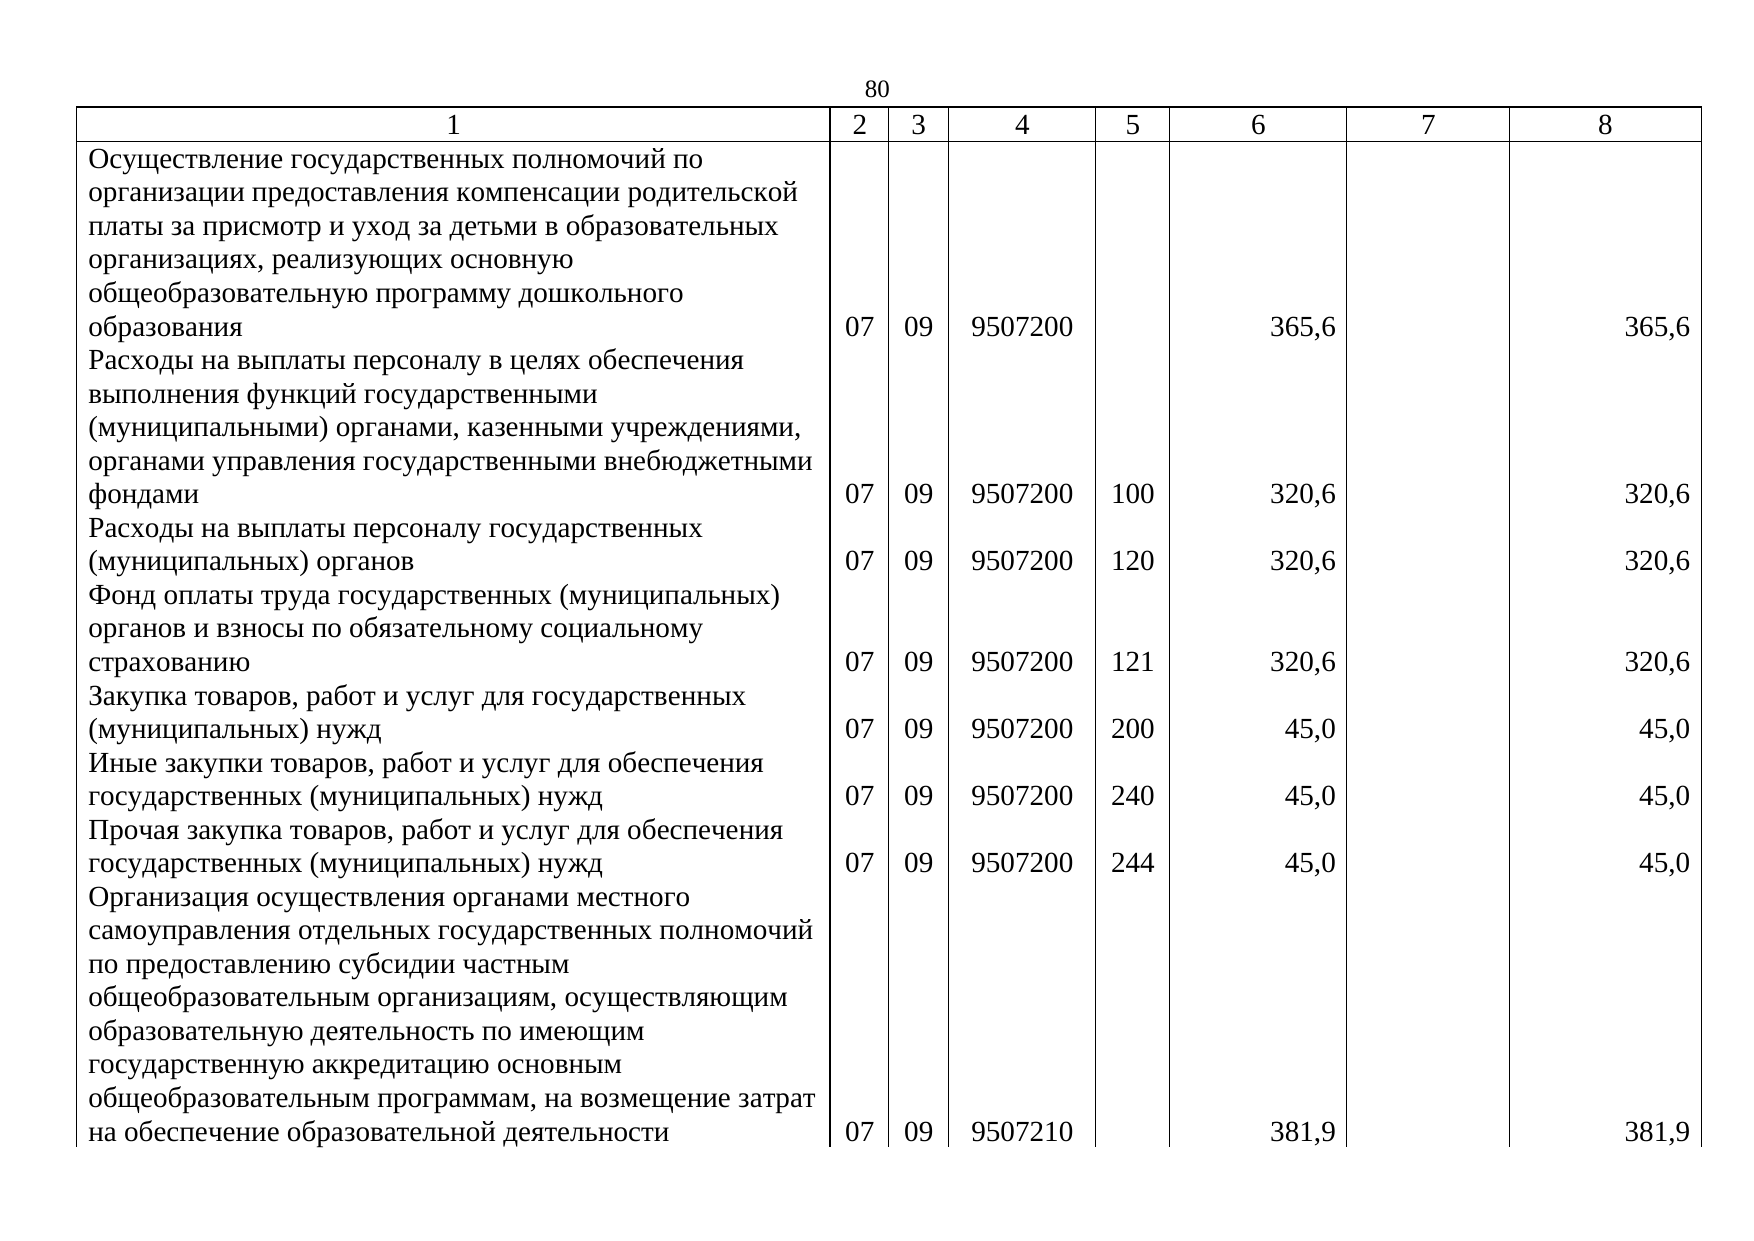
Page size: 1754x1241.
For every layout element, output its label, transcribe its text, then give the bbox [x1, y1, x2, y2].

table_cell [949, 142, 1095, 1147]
table_header 3 [889, 108, 948, 141]
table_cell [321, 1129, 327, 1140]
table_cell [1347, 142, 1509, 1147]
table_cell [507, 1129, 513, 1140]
table_header 4 [949, 108, 1095, 141]
table_header 8 [1510, 108, 1701, 141]
table_header 6 [1170, 108, 1346, 141]
table_header 7 [1347, 108, 1509, 141]
table_header 2 [831, 108, 888, 141]
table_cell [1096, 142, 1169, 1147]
table_header 5 [1096, 108, 1169, 141]
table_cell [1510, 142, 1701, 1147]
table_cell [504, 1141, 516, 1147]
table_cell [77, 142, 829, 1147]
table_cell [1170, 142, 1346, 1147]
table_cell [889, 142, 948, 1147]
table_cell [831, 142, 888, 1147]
table_header 1 [77, 108, 829, 141]
